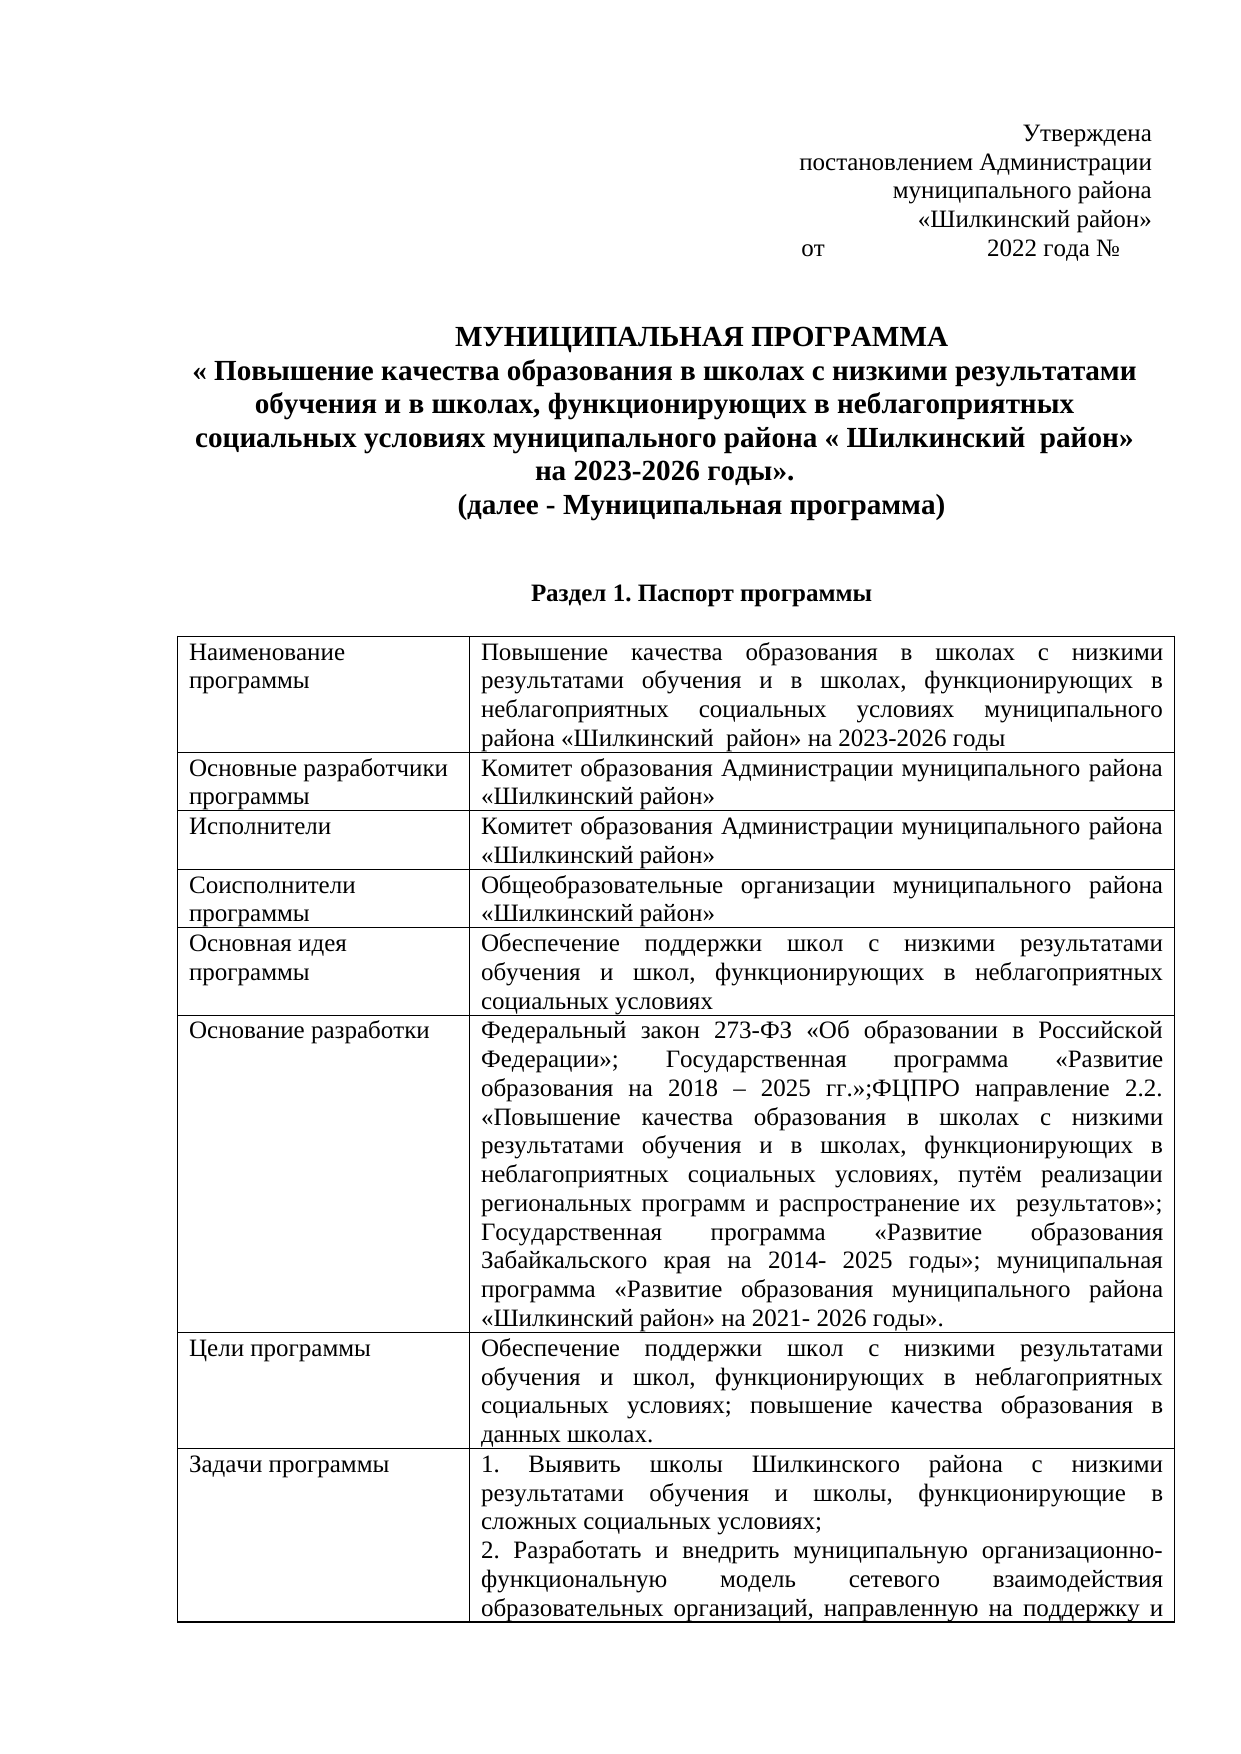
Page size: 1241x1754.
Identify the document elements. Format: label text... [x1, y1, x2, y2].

text «Шилкинский район» [177, 204, 1152, 233]
text муниципального района [177, 176, 1152, 204]
table_header Наименование программы [178, 637, 469, 752]
table_cell Федеральный закон 273-ФЗ «Об образовании в Российской Федерации»; Государственная программа «Развитие образования на 2018 – 2025 гг.»;ФЦПРО направление 2.2. «Повышение качества образования в школах с низкими результатами обучения и в школах, функционирующих в неблагоприятных социальных условиях, путём реализации региональных программ и распространение их результатов»; Государственная программа «Развитие образования Забайкальского края на 2014- 2025 годы»; муниципальная программа «Развитие образования муниципального района «Шилкинский район» на 2021- 2026 годы». [470, 1016, 1174, 1332]
table_cell Основная идея программы [178, 928, 469, 1014]
text от 2022 года № [177, 233, 1152, 262]
text Утверждена [177, 118, 1152, 147]
text « Повышение качества образования в школах с низкими результатами обучения и в школах, функционирующих в неблагоприятных социальных условиях муниципального района « Шилкинский район» на 2023-2026 годы». [177, 353, 1152, 487]
table_cell Общеобразовательные организации муниципального района «Шилкинский район» [470, 870, 1174, 927]
table_cell Цели программы [178, 1333, 469, 1448]
table_cell Комитет образования Администрации муниципального района «Шилкинский район» [470, 811, 1174, 869]
text (далее - Муниципальная программа) [177, 487, 1152, 521]
text постановлением Администрации [177, 147, 1152, 176]
text МУНИЦИПАЛЬНАЯ ПРОГРАММА [177, 319, 1152, 353]
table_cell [470, 1449, 1174, 1621]
table_header Повышение качества образования в школах с низкими результатами обучения и в школах, функционирующих в неблагоприятных социальных условиях муниципального района «Шилкинский район» на 2023-2026 годы [470, 637, 1174, 752]
table_cell Комитет образования Администрации муниципального района «Шилкинский район» [470, 753, 1174, 810]
text Раздел 1. Паспорт программы [177, 578, 1152, 607]
table_cell Обеспечение поддержки школ с низкими результатами обучения и школ, функционирующих в неблагоприятных социальных условиях [470, 928, 1174, 1014]
table_cell Основные разработчики программы [178, 753, 469, 810]
table_cell Обеспечение поддержки школ с низкими результатами обучения и школ, функционирующих в неблагоприятных социальных условиях; повышение качества образования в данных школах. [470, 1333, 1174, 1448]
table_cell Основание разработки [178, 1016, 469, 1332]
table_cell Исполнители [178, 811, 469, 869]
table_cell Задачи программы [178, 1449, 469, 1621]
table_cell Соисполнители программы [178, 870, 469, 927]
